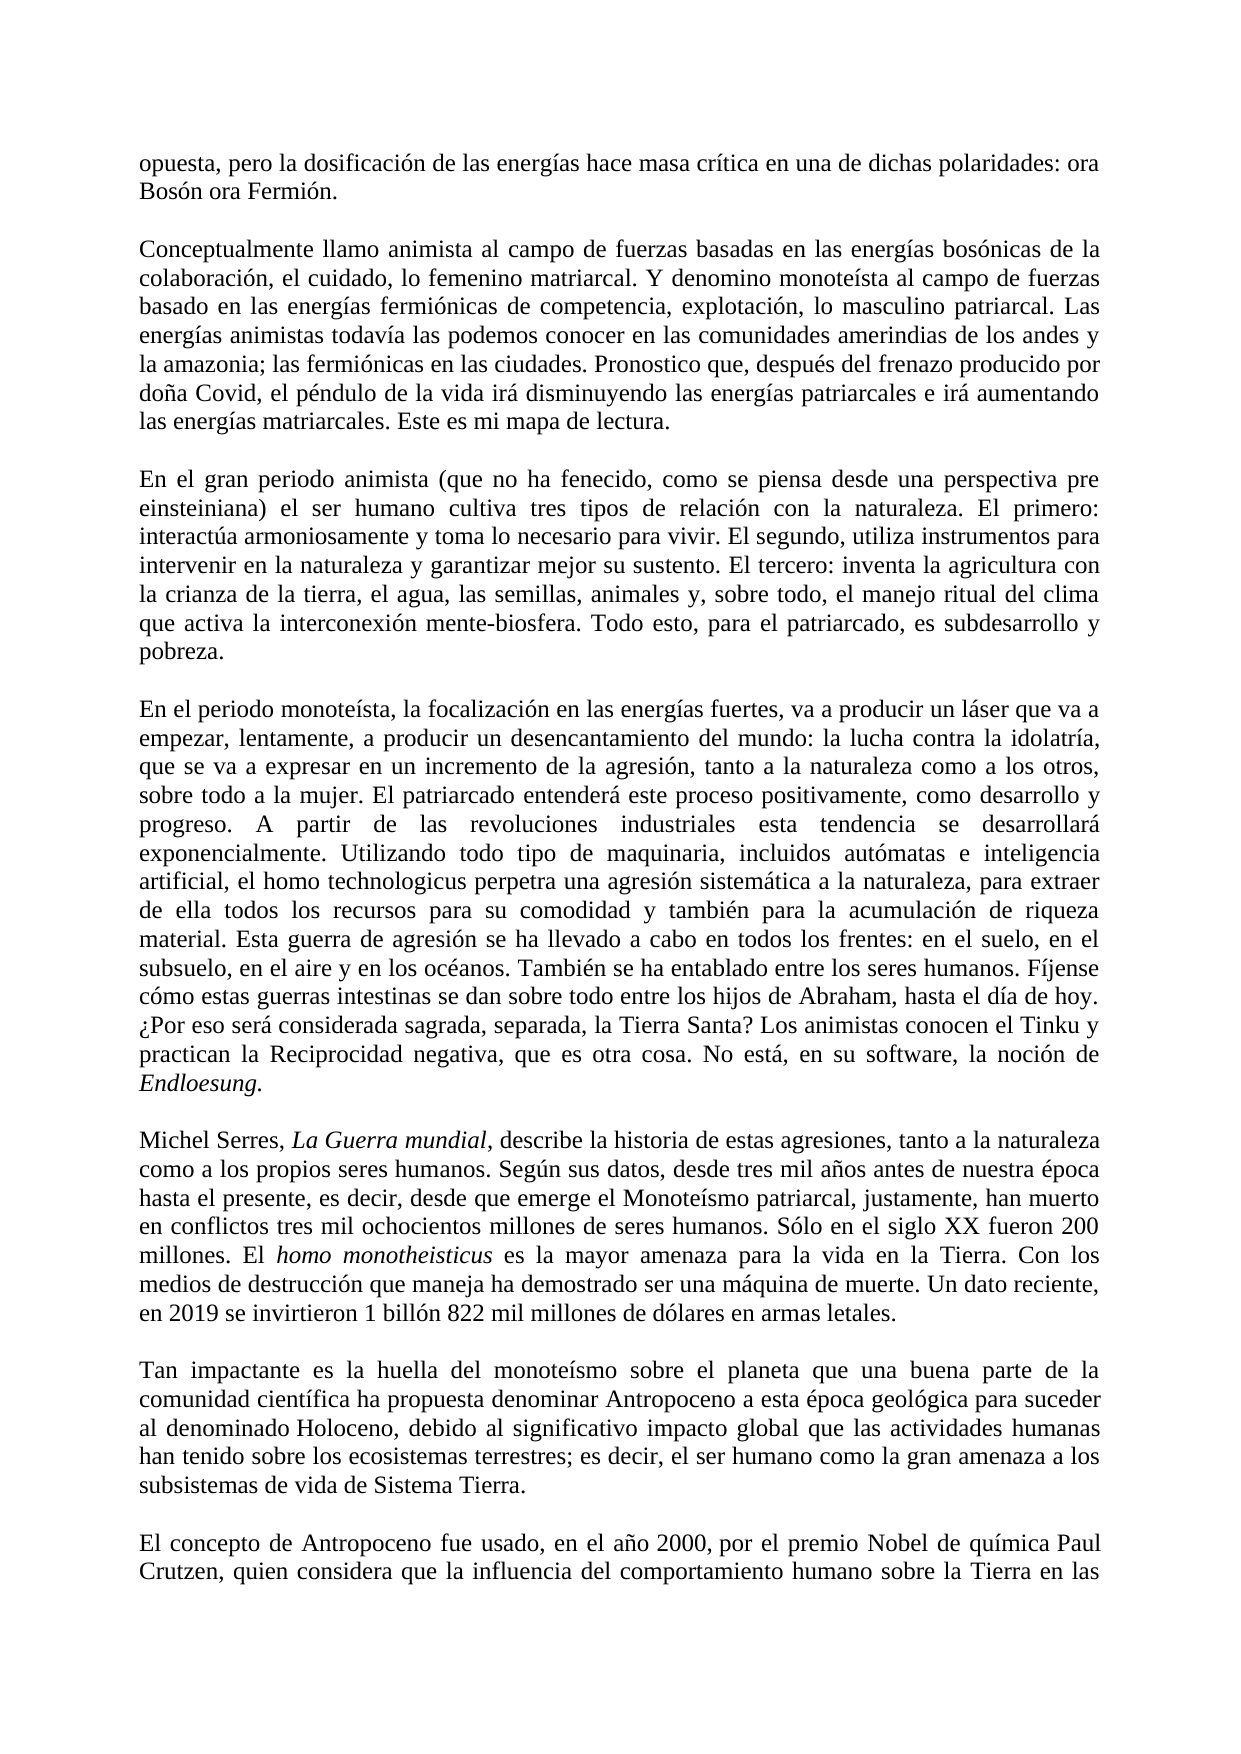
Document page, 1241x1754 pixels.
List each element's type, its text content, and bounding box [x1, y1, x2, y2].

text En el periodo monoteísta, la focalización en las energías fuertes, va a producir un láser que va a empezar, lentamente, a producir un desencantamiento del mundo: la lucha contra la idolatría, que se va a expresar en un incremento de la agresión, tanto a la naturaleza como a los otros, sobre todo a la mujer. El patriarcado entenderá este proceso positivamente, como desarrollo y progreso. A partir de las revoluciones industriales esta tendencia se desarrollará exponencialmente. Utilizando todo tipo de maquinaria, incluidos autómatas e inteligencia artificial, el homo technologicus perpetra una agresión sistemática a la naturaleza, para extraer de ella todos los recursos para su comodidad y también para la acumulación de riqueza material. Esta guerra de agresión se ha llevado a cabo en todos los frentes: en el suelo, en el subsuelo, en el aire y en los océanos. También se ha entablado entre los seres humanos. Fíjense cómo estas guerras intestinas se dan sobre todo entre los hijos de Abraham, hasta el día de hoy. ¿Por eso será considerada sagrada, separada, la Tierra Santa? Los animistas conocen el Tinku y practican la Reciprocidad negativa, que es otra cosa. No está, en su software, la noción de Endloesung. [139, 694, 1101, 1096]
text Conceptualmente llamo animista al campo de fuerzas basadas en las energías bosónicas de la colaboración, el cuidado, lo femenino matriarcal. Y denomino monoteísta al campo de fuerzas basado en las energías fermiónicas de competencia, explotación, lo masculino patriarcal. Las energías animistas todavía las podemos conocer en las comunidades amerindias de los andes y la amazonia; las fermiónicas en las ciudades. Pronostico que, después del frenazo producido por doña Covid, el péndulo de la vida irá disminuyendo las energías patriarcales e irá aumentando las energías matriarcales. Este es mi mapa de lectura. [139, 234, 1101, 435]
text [139, 1528, 1101, 1585]
text En el gran periodo animista (que no ha fenecido, como se piensa desde una perspectiva pre einsteiniana) el ser humano cultiva tres tipos de relación con la naturaleza. El primero: interactúa armoniosamente y toma lo necesario para vivir. El segundo, utiliza instrumentos para intervenir en la naturaleza y garantizar mejor su sustento. El tercero: inventa la agricultura con la crianza de la tierra, el agua, las semillas, animales y, sobre todo, el manejo ritual del clima que activa la interconexión mente-biosfera. Todo esto, para el patriarcado, es subdesarrollo y pobreza. [139, 464, 1101, 665]
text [139, 148, 1101, 205]
text Tan impactante es la huella del monoteísmo sobre el planeta que una buena parte de la comunidad científica ha propuesta denominar Antropoceno a esta época geológica para suceder al denominado Holoceno, debido al significativo impacto global que las actividades humanas han tenido sobre los ecosistemas terrestres; es decir, el ser humano como la gran amenaza a los subsistemas de vida de Sistema Tierra. [139, 1355, 1101, 1499]
text Michel Serres, La Guerra mundial, describe la historia de estas agresiones, tanto a la naturaleza como a los propios seres humanos. Según sus datos, desde tres mil años antes de nuestra época hasta el presente, es decir, desde que emerge el Monoteísmo patriarcal, justamente, han muerto en conflictos tres mil ochocientos millones de seres humanos. Sólo en el siglo XX fueron 200 millones. El homo monotheisticus es la mayor amenaza para la vida en la Tierra. Con los medios de destrucción que maneja ha demostrado ser una máquina de muerte. Un dato reciente, en 2019 se invirtieron 1 billón 822 mil millones de dólares en armas letales. [139, 1125, 1101, 1326]
